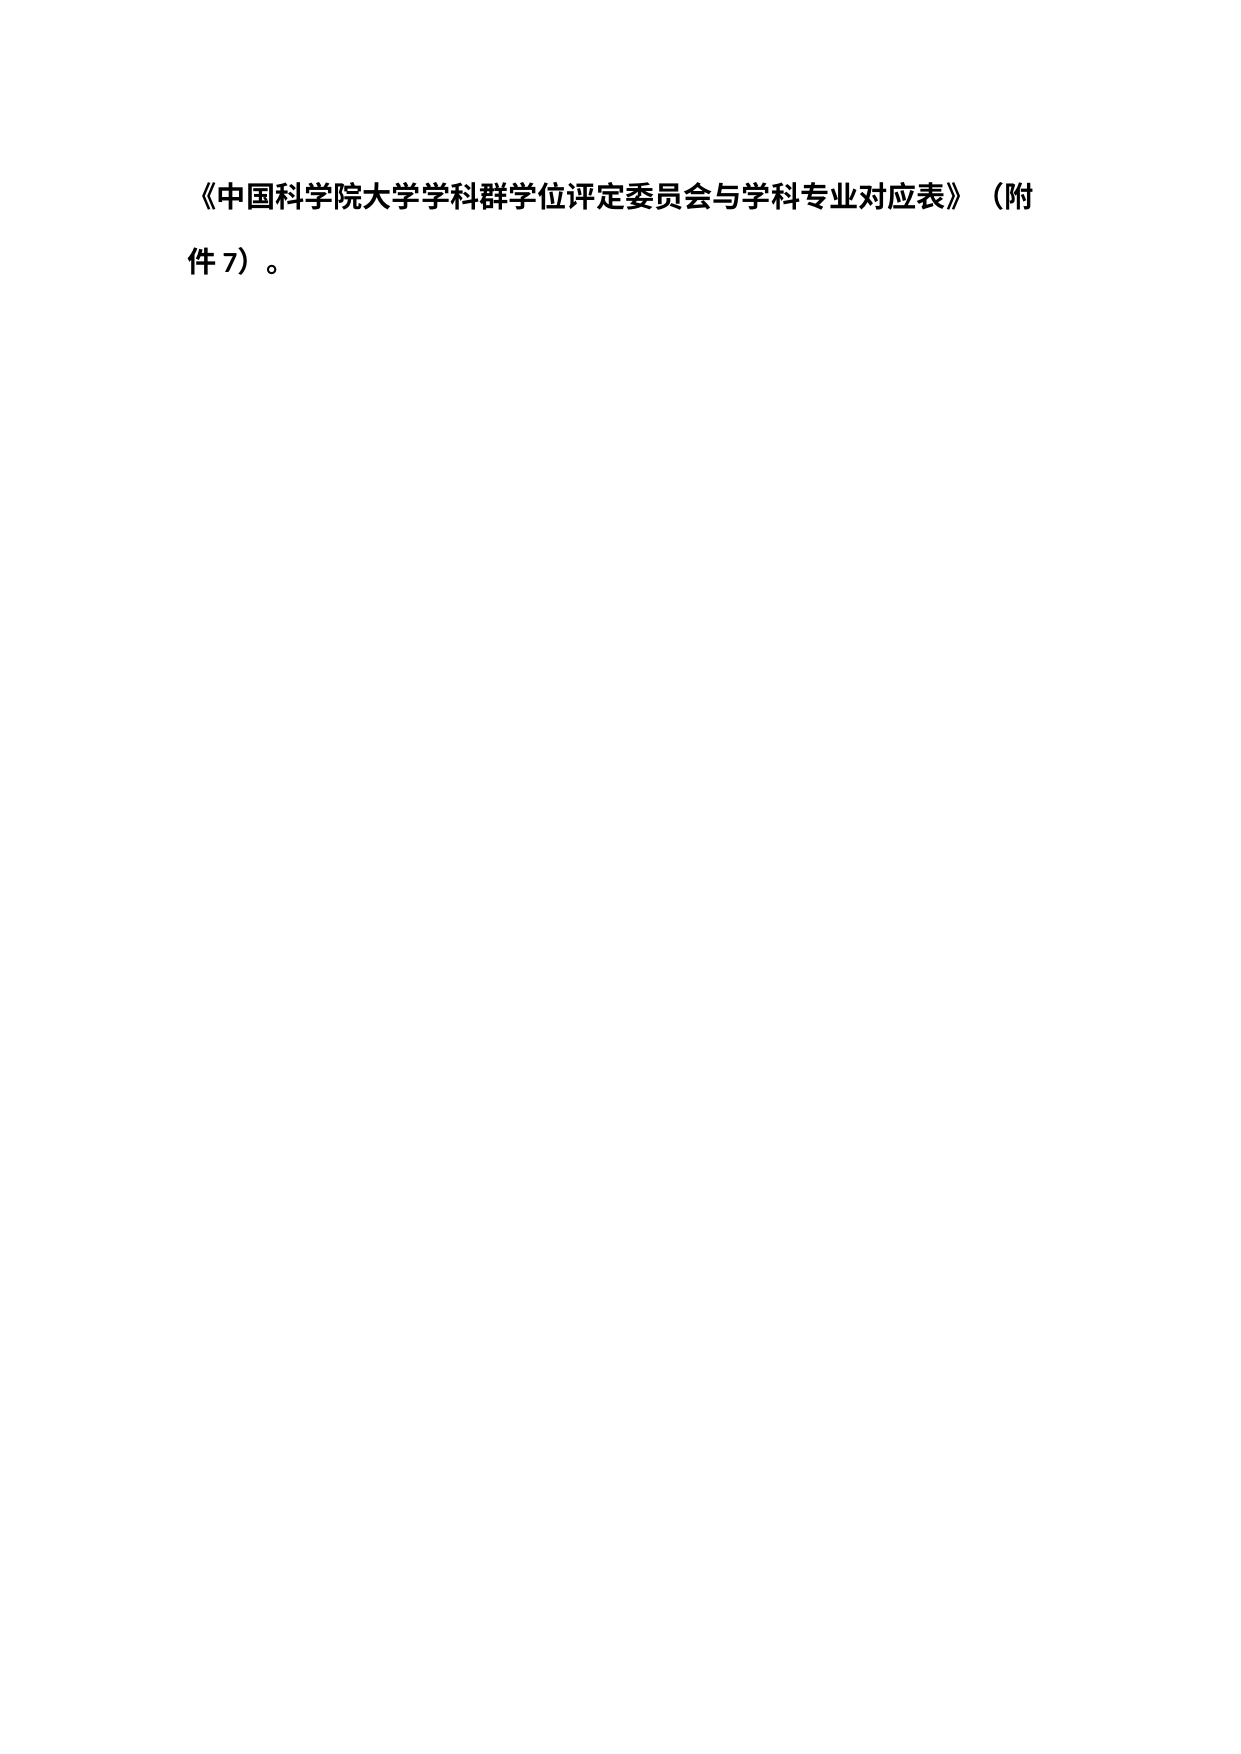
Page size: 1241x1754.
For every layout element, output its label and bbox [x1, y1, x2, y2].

text [187, 162, 1053, 292]
